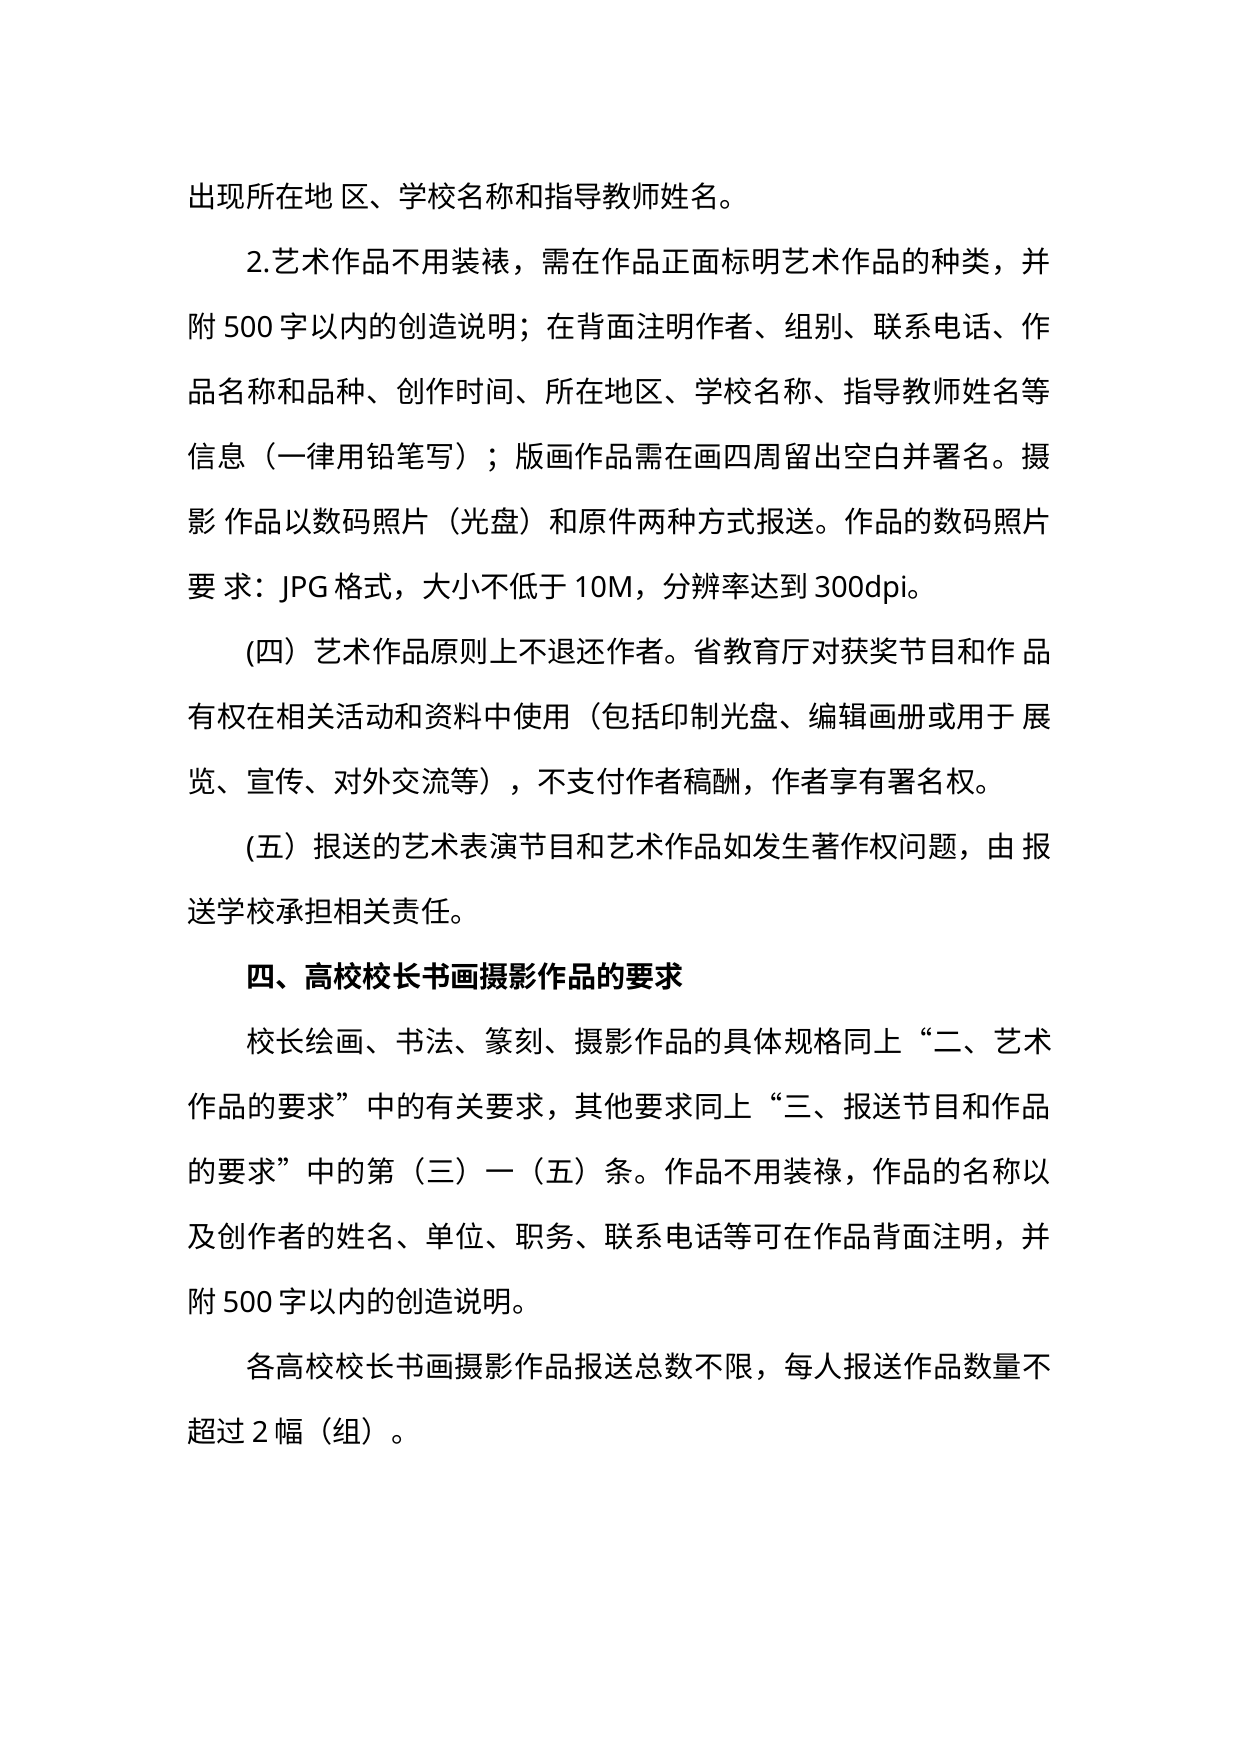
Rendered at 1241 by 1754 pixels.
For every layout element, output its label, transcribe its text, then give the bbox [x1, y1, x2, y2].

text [187, 162, 1053, 227]
text 四、高校校长书画摄影作品的要求 [187, 942, 1053, 1007]
text (四）艺术作品原则上不退还作者。省教育厅对获奖节目和作 品有权在相关活动和资料中使用（包括印制光盘、编辑画册或用于 展览、宣传、对外交流等），不支付作者稿酬，作者享有署名权。 [187, 617, 1053, 812]
text 2.艺术作品不用装裱，需在作品正面标明艺术作品的种类，并 附500字以内的创造说明；在背面注明作者、组别、联系电话、作 品名称和品种、创作时间、所在地区、学校名称、指导教师姓名等 信息（一律用铅笔写）；版画作品需在画四周留出空白并署名。摄影 作品以数码照片（光盘）和原件两种方式报送。作品的数码照片要 求：JPG格式，大小不低于10M，分辨率达到300dpi。 [187, 227, 1053, 617]
text (五）拫送的艺术表演节目和艺术作品如发生著作权问题，由 报送学校承担相关责任。 [187, 812, 1053, 942]
text 各高校校长书画摄影作品报送总数不限，每人报送作品数量不 超过2幅（组）。 [187, 1332, 1053, 1462]
text 校长绘画、书法、篆刻、摄影作品的具体规格同上“二、艺术 作品的要求”中的有关要求，其他要求同上“三、报送节目和作品 的要求”中的第（三）一（五）条。作品不用装祿，作品的名称以 及创作者的姓名、单位、职务、联系电话等可在作品背面注明，并 附500字以内的创造说明。 [187, 1007, 1053, 1332]
